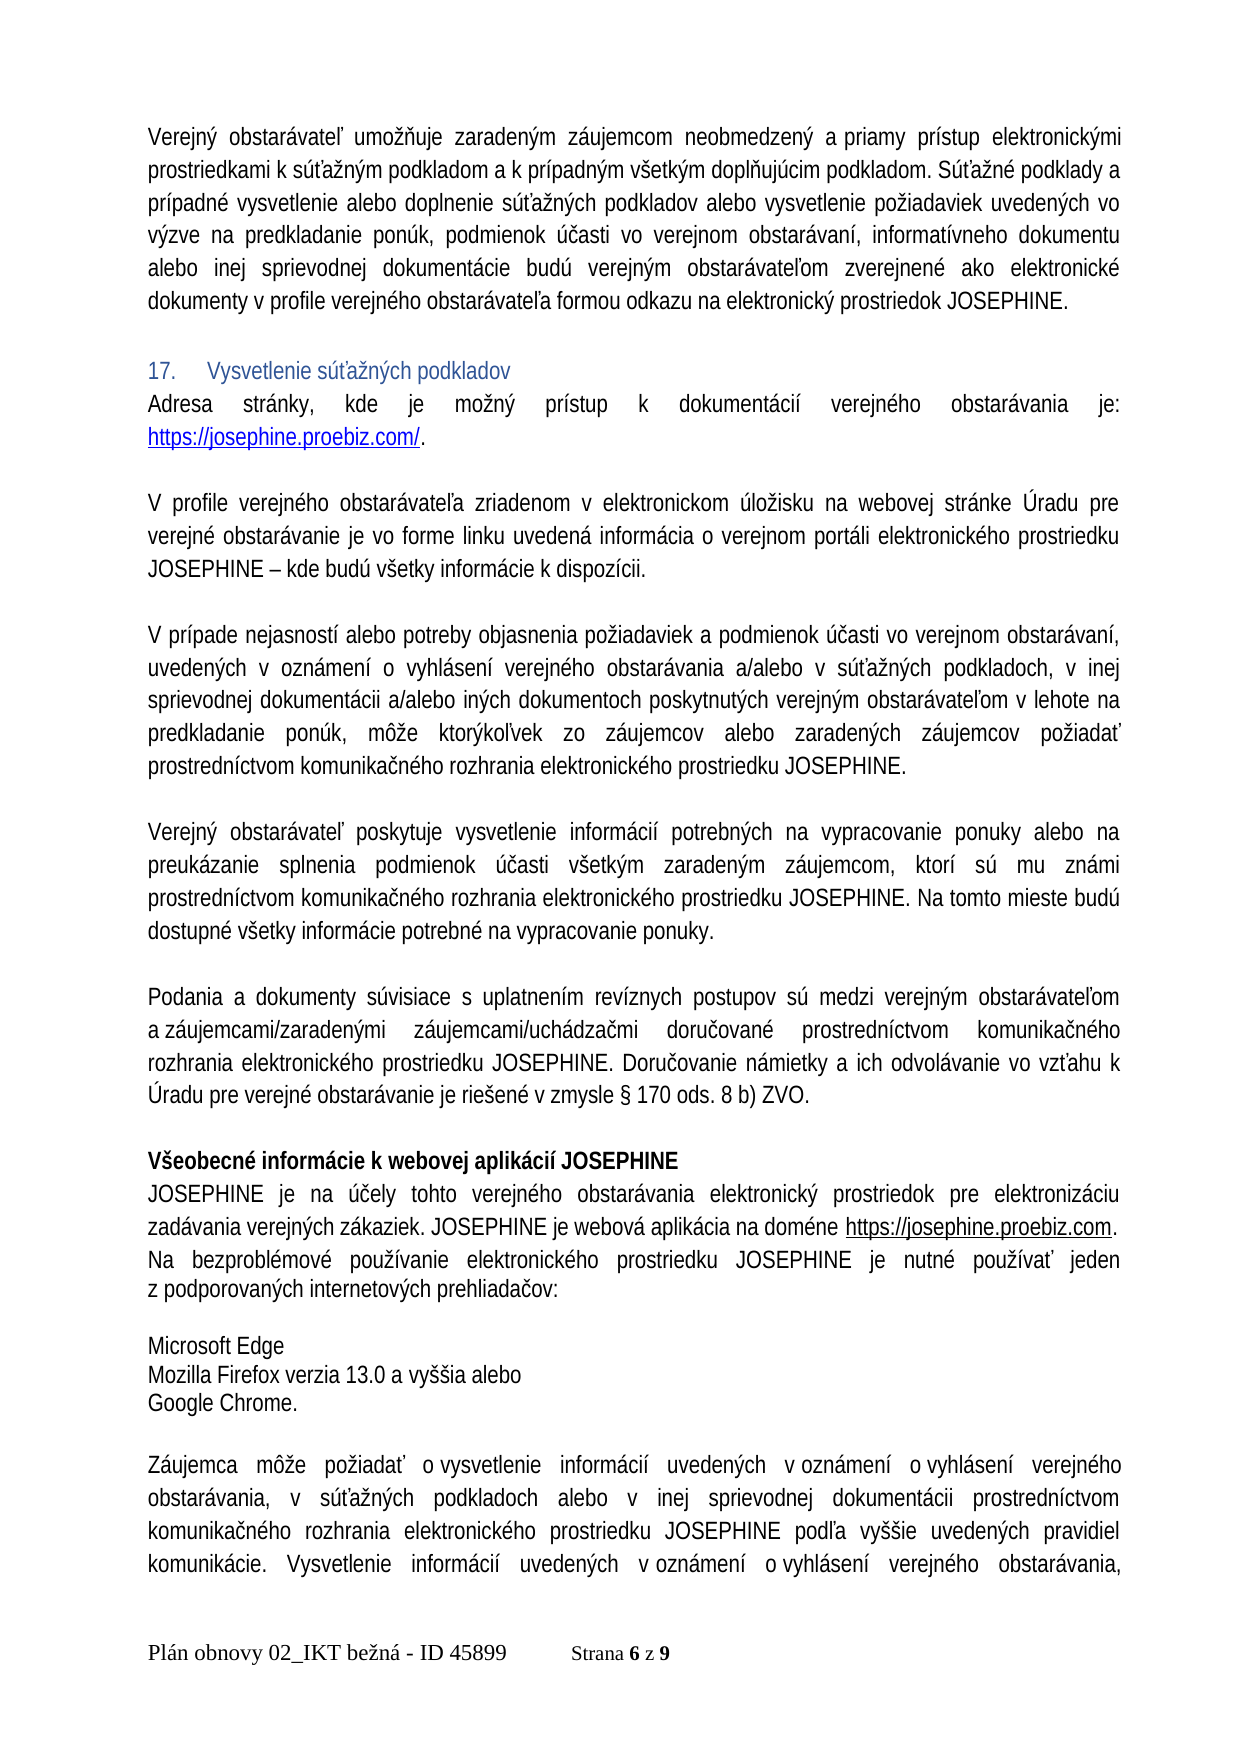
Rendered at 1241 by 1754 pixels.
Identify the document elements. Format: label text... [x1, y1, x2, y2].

text Google Chrome. [148, 1388, 1122, 1417]
text Microsoft Edge [148, 1331, 1122, 1360]
text JOSEPHINE je na účely tohto verejného obstarávania elektronický prostriedok pre elektronizáciu zadávania verejných zákaziek. JOSEPHINE je webová aplikácia na doméne https://josephine.proebiz.com. [148, 1179, 1122, 1241]
text V profile verejného obstarávateľa zriadenom v elektronickom úložisku na webovej stránke Úradu pre verejné obstarávanie je vo forme linku uvedená informácia o verejnom portáli elektronického prostriedku JOSEPHINE – kde budú všetky informácie k dispozícii. [148, 488, 1122, 582]
subtitle Vysvetlenie súťažných podkladov [148, 356, 1122, 385]
text Adresa stránky, kde je možný prístup k dokumentácií verejného obstarávania je: https://josephine.proebiz.com/. [148, 389, 1122, 451]
text V prípade nejasností alebo potreby objasnenia požiadaviek a podmienok účasti vo verejnom obstarávaní, uvedených v oznámení o vyhlásení verejného obstarávania a/alebo v súťažných podkladoch, v inej sprievodnej dokumentácii a/alebo iných dokumentoch poskytnutých verejným obstarávateľom v lehote na predkladanie ponúk, môže ktorýkoľvek zo záujemcov alebo zaradených záujemcov požiadať prostredníctvom komunikačného rozhrania elektronického prostriedku JOSEPHINE. [148, 620, 1122, 780]
text Verejný obstarávateľ umožňuje zaradeným záujemcom neobmedzený a priamy prístup elektronickými prostriedkami k súťažným podkladom a k prípadným všetkým doplňujúcim podkladom. Súťažné podklady a prípadné vysvetlenie alebo doplnenie súťažných podkladov alebo vysvetlenie požiadaviek uvedených vo výzve na predkladanie ponúk, podmienok účasti vo verejnom obstarávaní, informatívneho dokumentu alebo inej sprievodnej dokumentácie budú verejným obstarávateľom zverejnené ako elektronické dokumenty v profile verejného obstarávateľa formou odkazu na elektronický prostriedok JOSEPHINE. [148, 122, 1122, 315]
text Na bezproblémové používanie elektronického prostriedku JOSEPHINE je nutné používať jeden z podporovaných internetových prehliadačov: [148, 1245, 1122, 1302]
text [148, 1450, 1122, 1577]
text Podania a dokumenty súvisiace s uplatnením revíznych postupov sú medzi verejným obstarávateľom a záujemcami/zaradenými záujemcami/uchádzačmi doručované prostredníctvom komunikačného rozhrania elektronického prostriedku JOSEPHINE. Doručovanie námietky a ich odvolávanie vo vzťahu k Úradu pre verejné obstarávanie je riešené v zmysle § 170 ods. 8 b) ZVO. [148, 982, 1122, 1109]
text Všeobecné informácie k webovej aplikácií JOSEPHINE [148, 1146, 1122, 1175]
text Verejný obstarávateľ poskytuje vysvetlenie informácií potrebných na vypracovanie ponuky alebo na preukázanie splnenia podmienok účasti všetkým zaradeným záujemcom, ktorí sú mu známi prostredníctvom komunikačného rozhrania elektronického prostriedku JOSEPHINE. Na tomto mieste budú dostupné všetky informácie potrebné na vypracovanie ponuky. [148, 817, 1122, 944]
text Mozilla Firefox verzia 13.0 a vyššia alebo [148, 1360, 1122, 1388]
